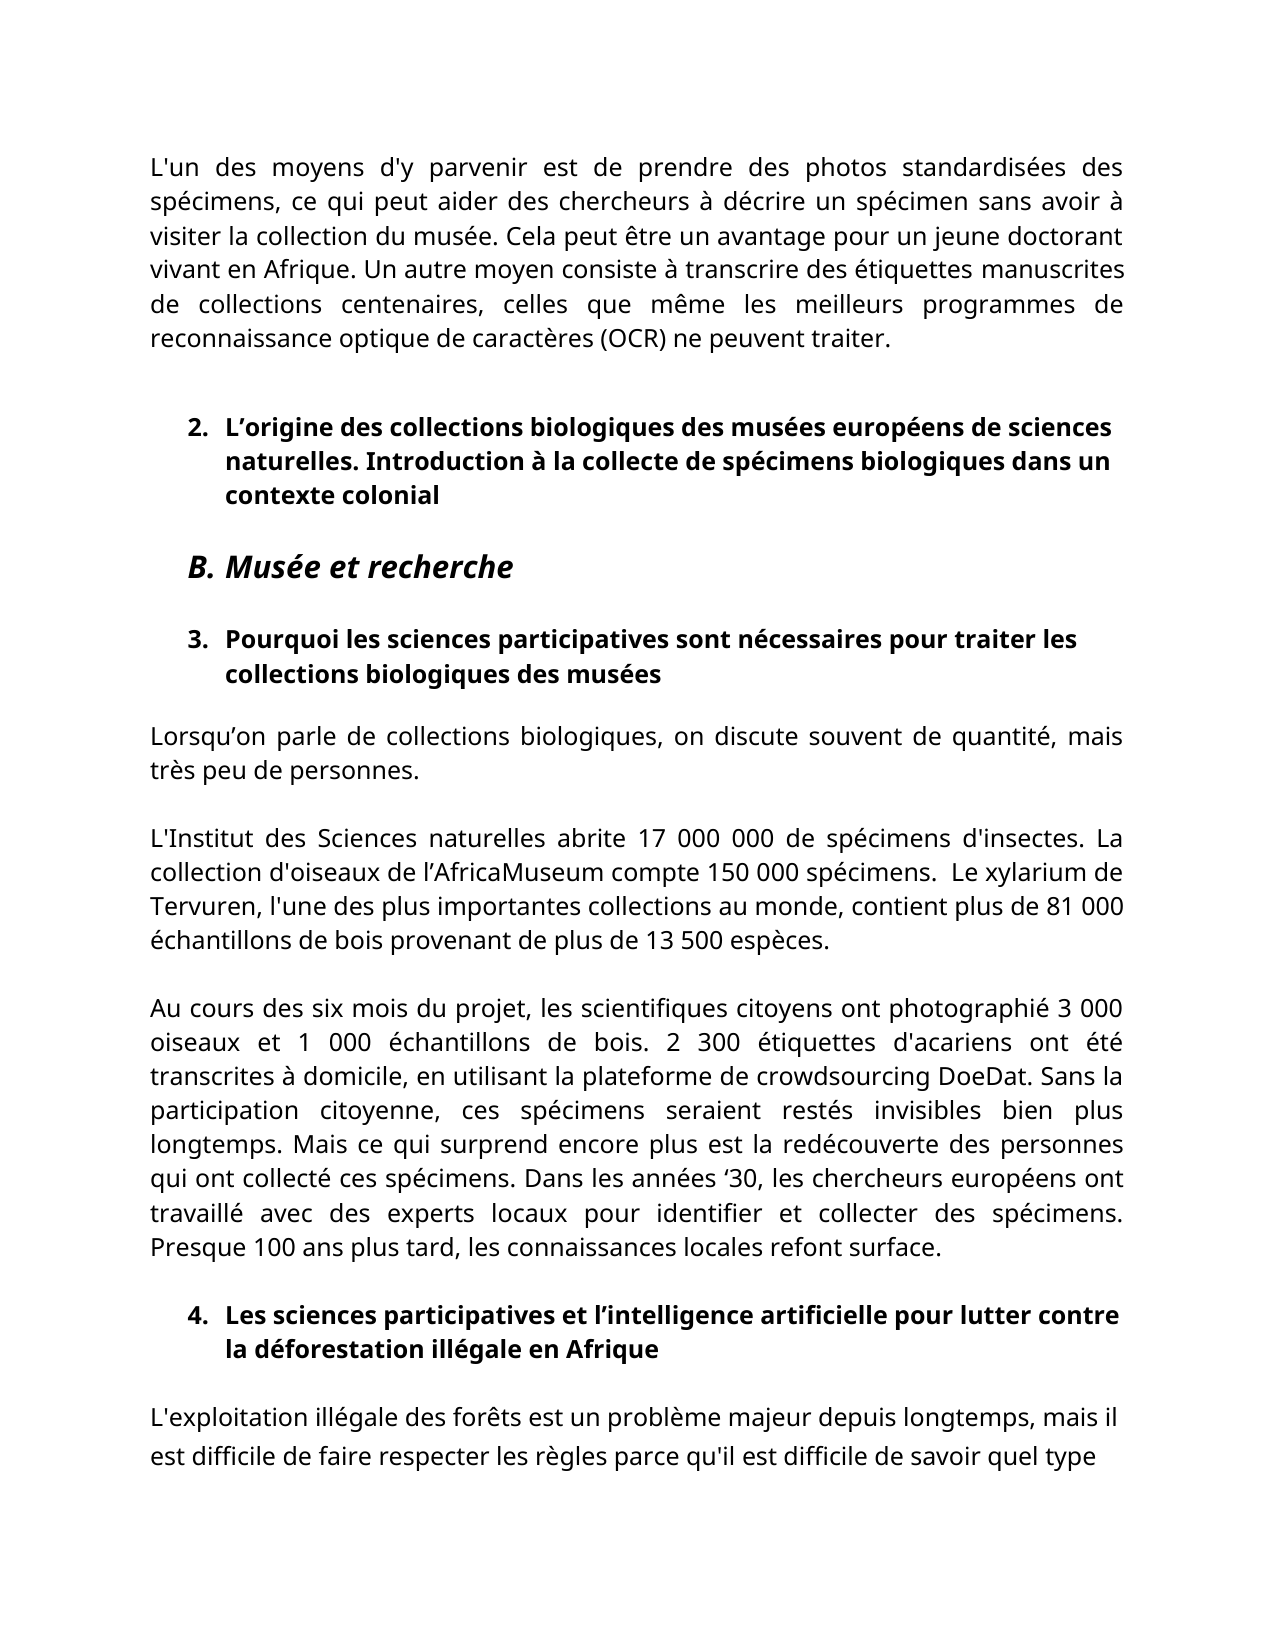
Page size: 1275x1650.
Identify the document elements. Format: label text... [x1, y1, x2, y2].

text L'Institut des Sciences naturelles abrite 17 000 000 de spécimens d'insectes. La collection d'oiseaux de l’AfricaMuseum compte 150 000 spécimens. Le xylarium de Tervuren, l'une des plus importantes collections au monde, contient plus de 81 000 échantillons de bois provenant de plus de 13 500 espèces. [150, 821, 1125, 957]
text Lorsqu’on parle de collections biologiques, on discute souvent de quantité, mais très peu de personnes. [150, 718, 1125, 786]
list Pourquoi les sciences participatives sont nécessaires pour traiter les collections biologiques des musées [187, 622, 1125, 690]
list L’origine des collections biologiques des musées européens de sciences naturelles. Introduction à la collecte de spécimens biologiques dans un contexte colonial [187, 409, 1125, 511]
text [150, 1399, 1125, 1473]
text L'un des moyens d'y parvenir est de prendre des photos standardisées des spécimens, ce qui peut aider des chercheurs à décrire un spécimen sans avoir à visiter la collection du musée. Cela peut être un avantage pour un jeune doctorant vivant en Afrique. Un autre moyen consiste à transcrire des étiquettes manuscrites de collections centenaires, celles que même les meilleurs programmes de reconnaissance optique de caractères (OCR) ne peuvent traiter. [150, 150, 1125, 354]
list Les sciences participatives et l’intelligence artificielle pour lutter contre la déforestation illégale en Afrique [187, 1297, 1125, 1366]
text Au cours des six mois du projet, les scientifiques citoyens ont photographié 3 000 oiseaux et 1 000 échantillons de bois. 2 300 étiquettes d'acariens ont été transcrites à domicile, en utilisant la plateforme de crowdsourcing DoeDat. Sans la participation citoyenne, ces spécimens seraient restés invisibles bien plus longtemps. Mais ce qui surprend encore plus est la redécouverte des personnes qui ont collecté ces spécimens. Dans les années ‘30, les chercheurs européens ont travaillé avec des experts locaux pour identifier et collecter des spécimens. Presque 100 ans plus tard, les connaissances locales refont surface. [150, 991, 1125, 1263]
list Musée et recherche [187, 546, 1125, 588]
